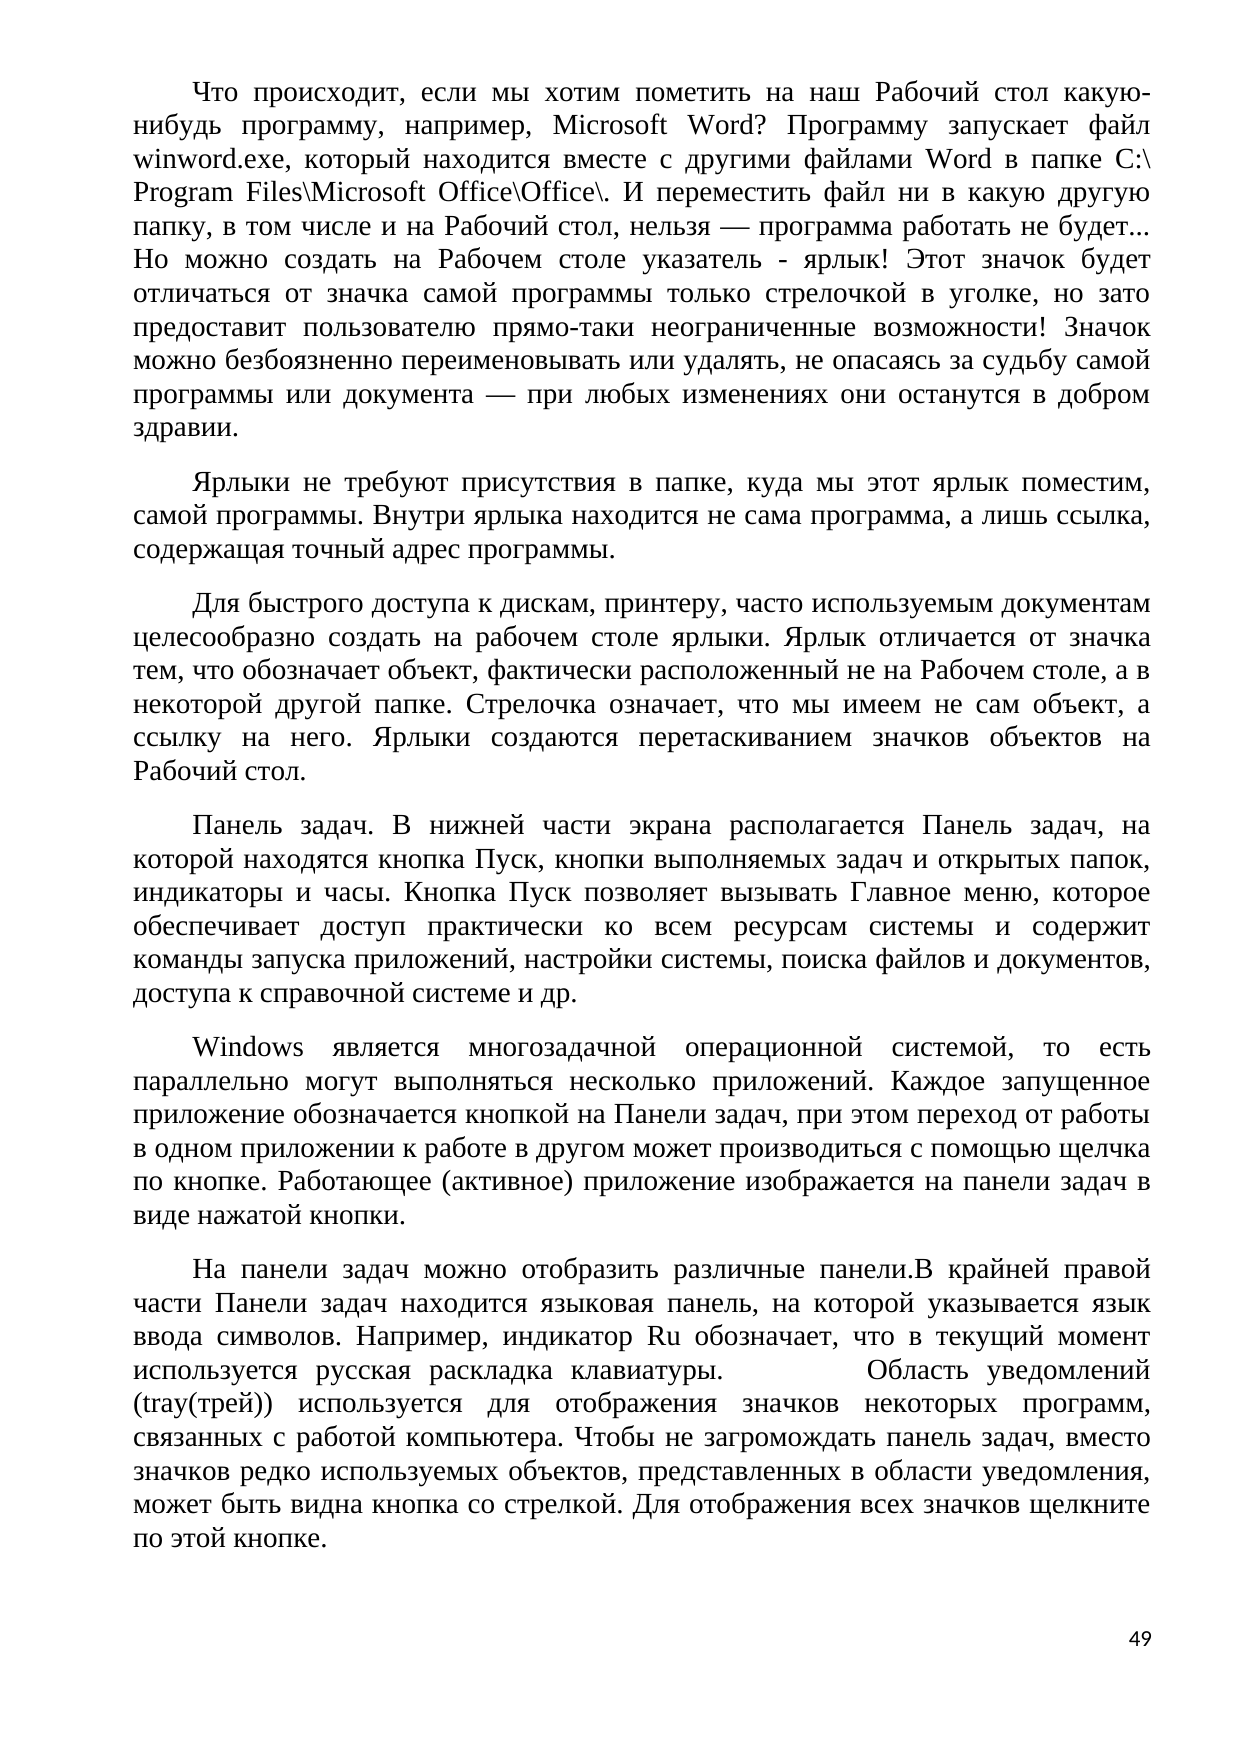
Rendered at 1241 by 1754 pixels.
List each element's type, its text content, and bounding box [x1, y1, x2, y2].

text Для быстрого доступа к дискам, принтеру, часто используемым документам целесообразно создать на рабочем столе ярлыки. Ярлык отличается от значка тем, что обозначает объект, фактически расположенный не на Рабочем столе, а в некоторой другой папке. Стрелочка означает, что мы имеем не сам объект, а ссылку на него. Ярлыки создаются перетаскиванием значков объектов на Рабочий стол. [133, 585, 1152, 786]
text Что происходит, если мы хотим пометить на наш Рабочий стол какую-нибудь программу, например, Microsoft Word? Программу запускает файл winword.exe, который находится вместе с другими файлами Word в папке C:\Program Files\Microsoft Office\Office\. И переместить файл ни в какую другую папку, в том числе и на Рабочий стол, нельзя — программа работать не будет... Но можно создать на Рабочем столе указатель - ярлык! Этот значок будет отличаться от значка самой программы только стрелочкой в уголке, но зато предоставит пользователю прямо-таки неограниченные возможности! Значок можно безбоязненно переименовывать или удалять, не опасаясь за судьбу самой программы или документа — при любых изменениях они останутся в добром здравии. [133, 74, 1152, 443]
text Windows является многозадачной операционной системой, то есть параллельно могут выполняться несколько приложений. Каждое запущенное приложение обозначается кнопкой на Панели задач, при этом переход от работы в одном приложении к работе в другом может производиться с помощью щелчка по кнопке. Работающее (активное) приложение изображается на панели задач в виде нажатой кнопки. [133, 1029, 1152, 1231]
text Панель задач. В нижней части экрана располагается Панель задач, на которой находятся кнопка Пуск, кнопки выполняемых задач и открытых папок, индикаторы и часы. Кнопка Пуск позволяет вызывать Главное меню, которое обеспечивает доступ практически ко всем ресурсам системы и содержит команды запуска приложений, настройки системы, поиска файлов и документов, доступа к справочной системе и др. [133, 807, 1152, 1008]
text Ярлыки не требуют присутствия в папке, куда мы этот ярлык поместим, самой программы. Внутри ярлыка находится не сама программа, а лишь ссылка, содержащая точный адрес программы. [133, 464, 1152, 564]
text На панели задач можно отобразить различные панели.В крайней правой части Панели задач находится языковая панель, на которой указывается язык ввода символов. Например, индикатор Ru обозначает, что в текущий момент используется русская раскладка клавиатуры. Область уведомлений (tray(трей)) используется для отображения значков некоторых программ, связанных с работой компьютера. Чтобы не загромождать панель задач, вместо значков редко используемых объектов, представленных в области уведомления, может быть видна кнопка со стрелкой. Для отображения всех значков щелкните по этой кнопке. [133, 1251, 1152, 1553]
